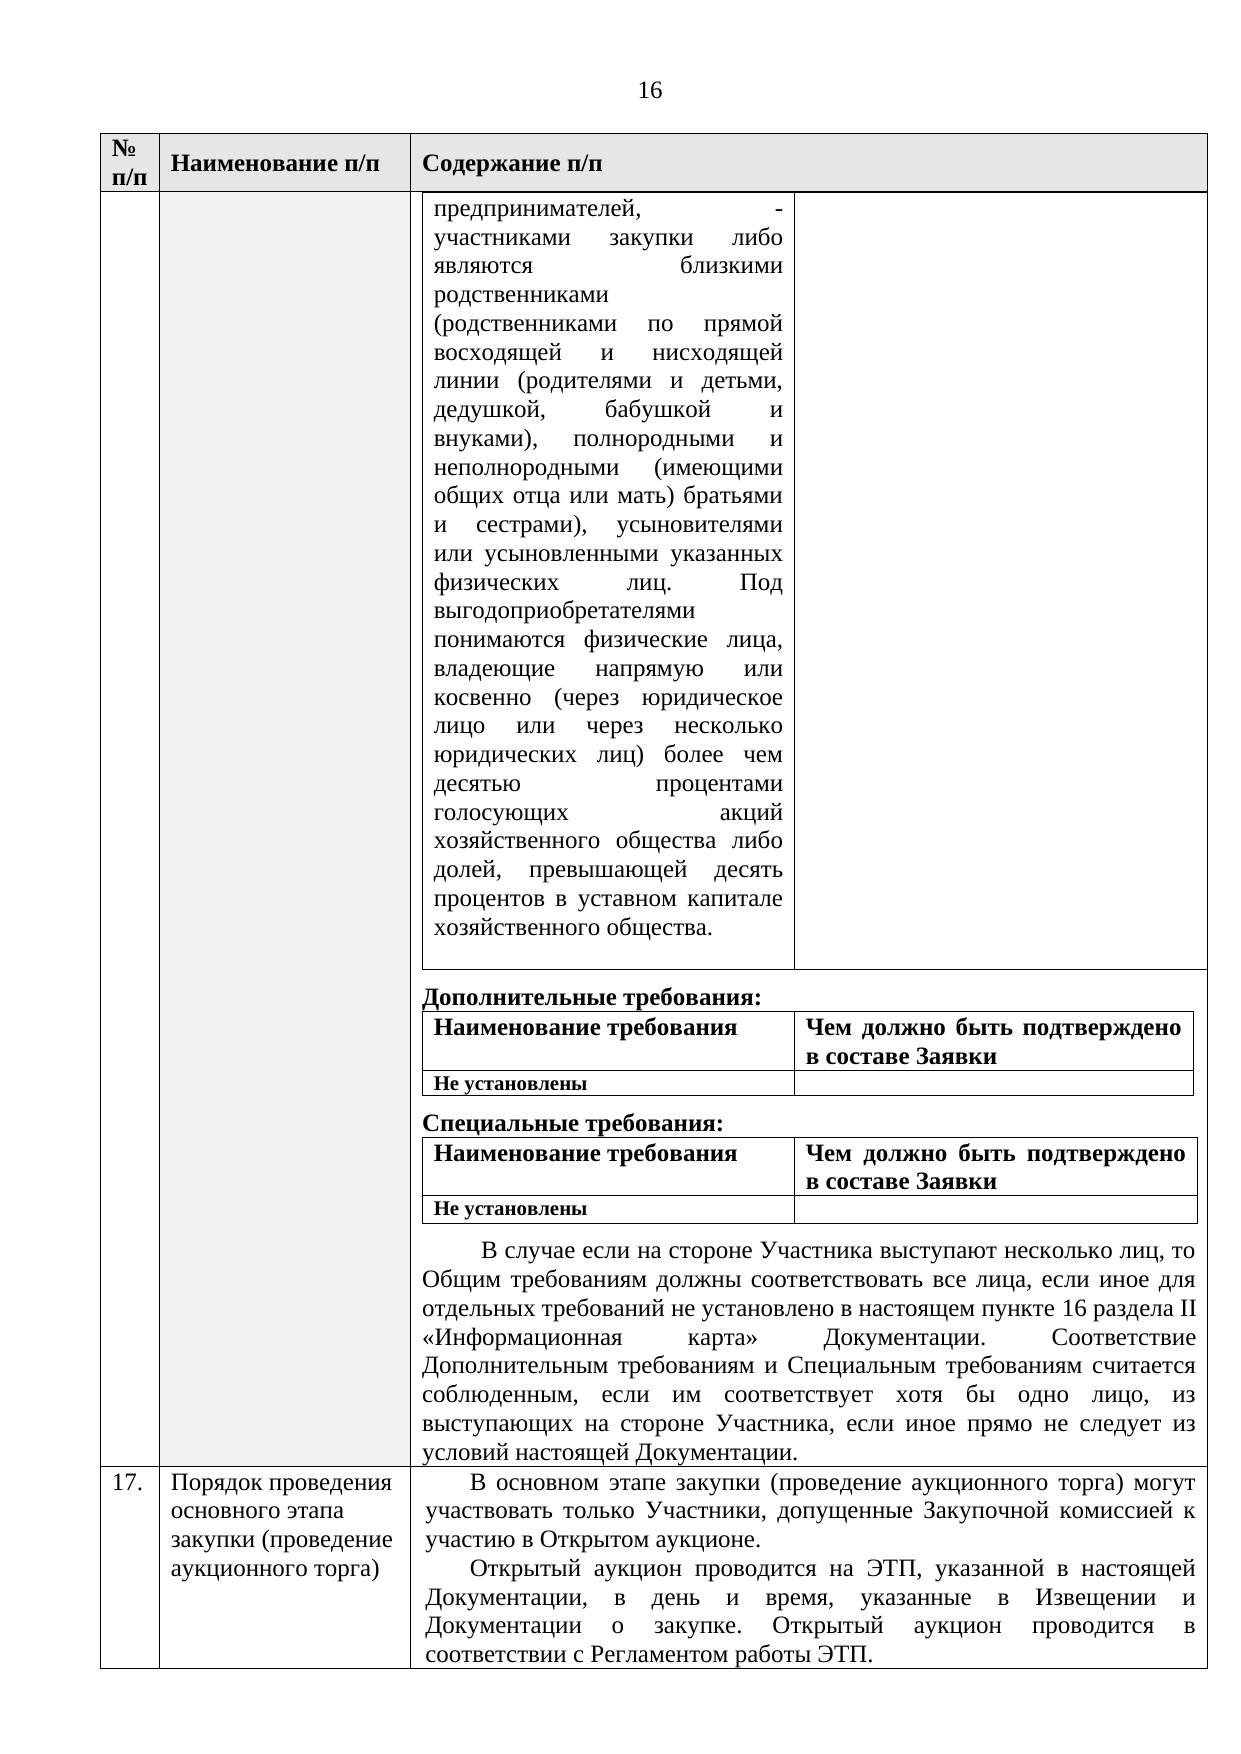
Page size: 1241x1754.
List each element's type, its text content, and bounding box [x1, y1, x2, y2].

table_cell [411, 1467, 1207, 1668]
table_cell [160, 1467, 410, 1668]
table_header Наименование п/п [160, 134, 410, 191]
table_header Содержание п/п [411, 134, 1207, 191]
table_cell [160, 192, 410, 1466]
table_cell [101, 1467, 159, 1668]
table_header № п/п [101, 134, 159, 191]
table_cell [101, 192, 159, 1466]
